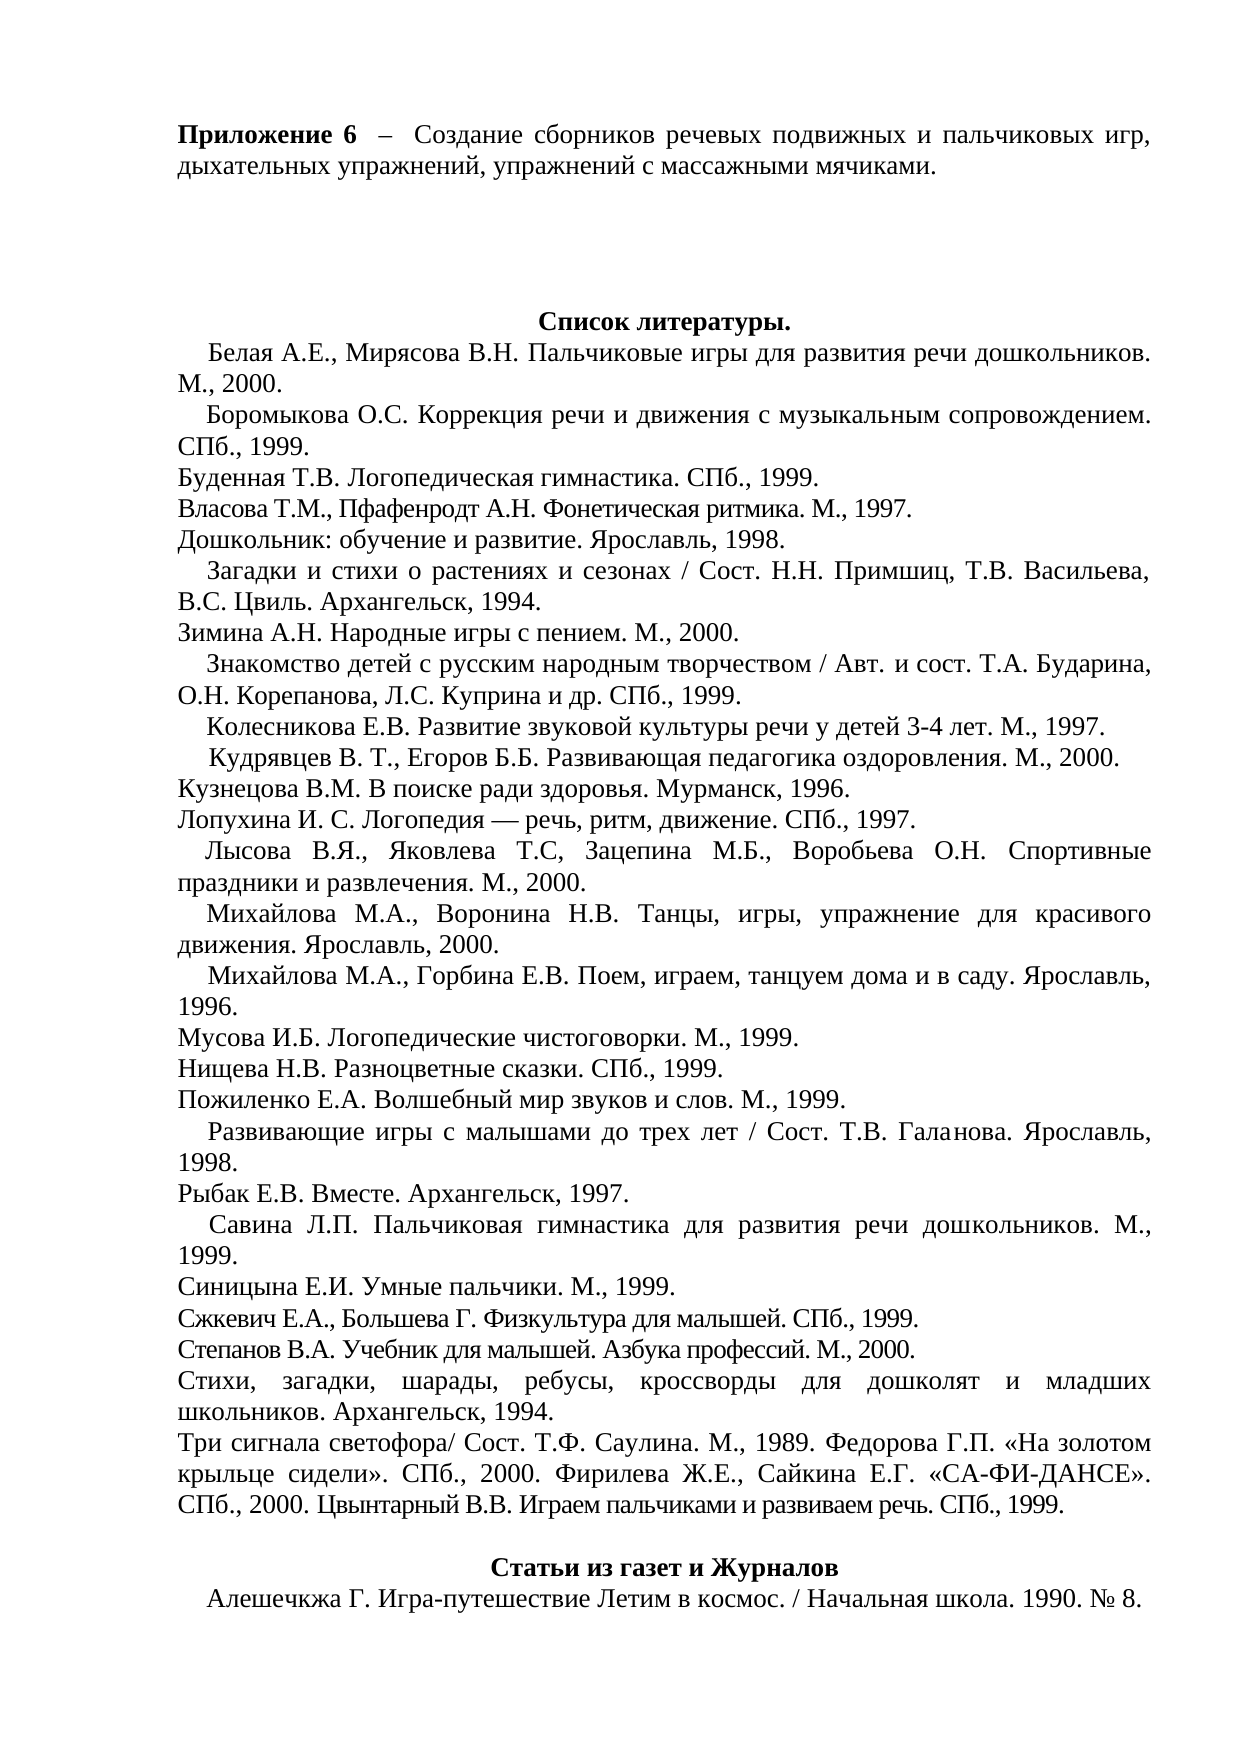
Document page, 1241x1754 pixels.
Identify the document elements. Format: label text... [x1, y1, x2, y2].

text Рыбак Е.В. Вместе. Архангельск, 1997. [177, 1177, 1152, 1208]
text Белая А.Е., Мирясова В.Н. Пальчиковые игры для развития речи дошкольников. М., 2000. [177, 336, 1152, 398]
text Развивающие игры с малышами до трех лет / Сост. Т.В. Галанова. Ярославль, 1998. [177, 1115, 1152, 1177]
text Знакомство детей с русским народным творчеством / Авт. и сост. Т.А. Бударина, О.Н. Корепанова, Л.С. Куприна и др. СПб., 1999. [177, 648, 1152, 710]
text Михайлова М.А., Воронина Н.В. Танцы, игры, упражнение для красивого движения. Ярославль, 2000. [177, 897, 1152, 959]
text Савина Л.П. Пальчиковая гимнастика для развития речи дошкольников. М., 1999. [177, 1208, 1152, 1271]
text Алешечкжа Г. Игра-путешествие Летим в космос. / Начальная школа. 1990. № 8. [177, 1582, 1152, 1613]
text Список литературы. [177, 305, 1152, 336]
text Стихи, загадки, шарады, ребусы, кроссворды для дошколят и младших школьников. Архангельск, 1994. [177, 1364, 1152, 1426]
text Степанов В.А. Учебник для малышей. Азбука профессий. М., 2000. [177, 1333, 1152, 1364]
text Мусова И.Б. Логопедические чистоговорки. М., 1999. [177, 1021, 1152, 1052]
text Кудрявцев В. Т., Егоров Б.Б. Развивающая педагогика оздоровления. М., 2000. [177, 741, 1152, 772]
text Боромыкова О.С. Коррекция речи и движения с музыкальным сопровождением. СПб., 1999. [177, 398, 1152, 461]
text Буденная Т.В. Логопедическая гимнастика. СПб., 1999. [177, 461, 1152, 492]
text Сжкевич Е.А., Большева Г. Физкультура для малышей. СПб., 1999. [177, 1302, 1152, 1333]
text Три сигнала светофора/ Сост. Т.Ф. Саулина. М., 1989. Федорова Г.П. «На золотом крыльце сидели». СПб., 2000. Фирилева Ж.Е., Сайкина Е.Г. «СА-ФИ-ДАНСЕ». СПб., 2000. Цвынтарный В.В. Играем пальчиками и развиваем речь. СПб., 1999. [177, 1426, 1152, 1520]
text Нищева Н.В. Разноцветные сказки. СПб., 1999. [177, 1052, 1152, 1084]
text Кузнецова В.М. В поиске ради здоровья. Мурманск, 1996. [177, 772, 1152, 803]
text Колесникова Е.В. Развитие звуковой культуры речи у детей 3-4 лет. М., 1997. [177, 710, 1152, 741]
text Синицына Е.И. Умные пальчики. М., 1999. [177, 1271, 1152, 1302]
text Приложение 6 – Создание сборников речевых подвижных и пальчиковых игр, дыхательных упражнений, упражнений с массажными мячиками. [177, 118, 1152, 180]
text Власова Т.М., Пфафенродт А.Н. Фонетическая ритмика. М., 1997. [177, 492, 1152, 523]
text Дошкольник: обучение и развитие. Ярославль, 1998. [177, 523, 1152, 554]
text Лопухина И. С. Логопедия — речь, ритм, движение. СПб., 1997. [177, 803, 1152, 834]
text Статьи из газет и Журналов [177, 1551, 1152, 1582]
text Зимина А.Н. Народные игры с пением. М., 2000. [177, 616, 1152, 648]
text Лысова В.Я., Яковлева Т.С, Зацепина М.Б., Воробьева О.Н. Спортивные праздники и развлечения. М., 2000. [177, 834, 1152, 897]
text Пожиленко Е.А. Волшебный мир звуков и слов. М., 1999. [177, 1084, 1152, 1115]
text Михайлова М.А., Горбина Е.В. Поем, играем, танцуем дома и в саду. Ярославль, 1996. [177, 959, 1152, 1021]
text Загадки и стихи о растениях и сезонах / Сост. Н.Н. Примшиц, Т.В. Васильева, В.С. Цвиль. Архангельск, 1994. [177, 554, 1152, 616]
